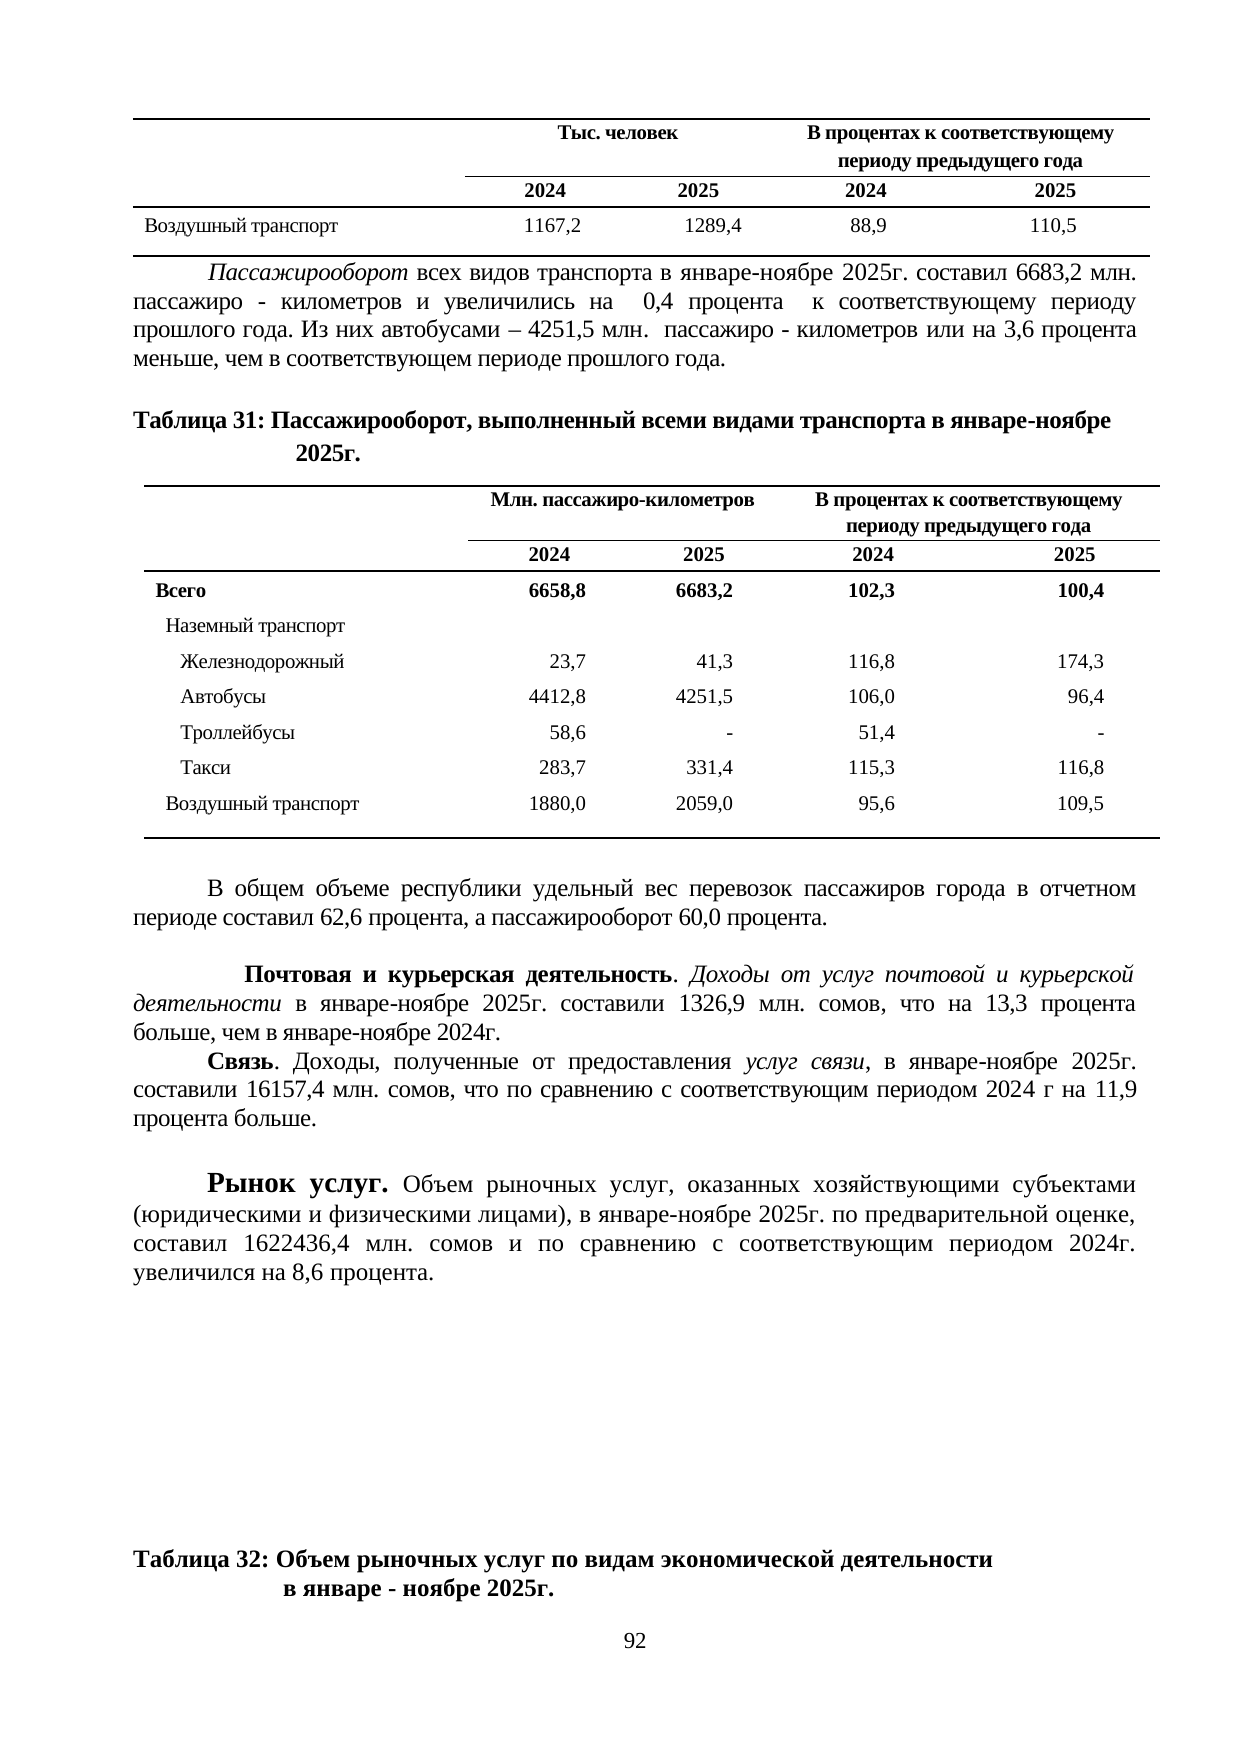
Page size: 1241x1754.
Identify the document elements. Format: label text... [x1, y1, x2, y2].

text Таблица 32: Объем рыночных услуг по видам экономической деятельности [133, 1544, 1137, 1573]
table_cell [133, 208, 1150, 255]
text в январе - ноябре 2025г. [283, 1573, 1137, 1602]
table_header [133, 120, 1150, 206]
text Рынок услуг. Объем рыночных услуг, оказанных хозяйствующими субъектами (юридическими и физическими лицами), в январе-ноябре 2025г. по предварительной оценке, составил 1622436,4 млн. сомов и по сравнению с соответствующим периодом 2024г. увеличился на 8,6 процента. [133, 1166, 1137, 1285]
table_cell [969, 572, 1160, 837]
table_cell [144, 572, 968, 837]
text Почтовая и курьерская деятельность. Доходы от услуг почтовой и курьерской деятельности в январе-ноябре 2025г. составили 1326,9 млн. сомов, что на 13,3 процента больше, чем в январе-ноябре 2024г. [133, 959, 1137, 1046]
text В общем объеме республики удельный вес перевозок пассажиров города в отчетном периоде составил 62,6 процента, а пассажирооборот 60,0 процента. [133, 873, 1137, 931]
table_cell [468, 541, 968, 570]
text Связь. Доходы, полученные от предоставления услуг связи, в январе-ноябре 2025г. составили 16157,4 млн. сомов, что по сравнению с соответствующим периодом 2024 г на 11,9 процента больше. [133, 1046, 1137, 1132]
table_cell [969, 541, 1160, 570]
text Пассажирооборот всех видов транспорта в январе-ноябре 2025г. составил 6683,2 млн. пассажиро - километров и увеличились на 0,4 процента к соответствующему периоду прошлого года. Из них автобусами – 4251,5 млн. пассажиро - километров или на 3,6 процента меньше, чем в соответствующем периоде прошлого года. [133, 257, 1137, 372]
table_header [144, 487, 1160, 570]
text Таблица 31: Пассажирооборот, выполненный всеми видами транспорта в январе-ноябре 2025г. [133, 405, 1152, 467]
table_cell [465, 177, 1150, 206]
